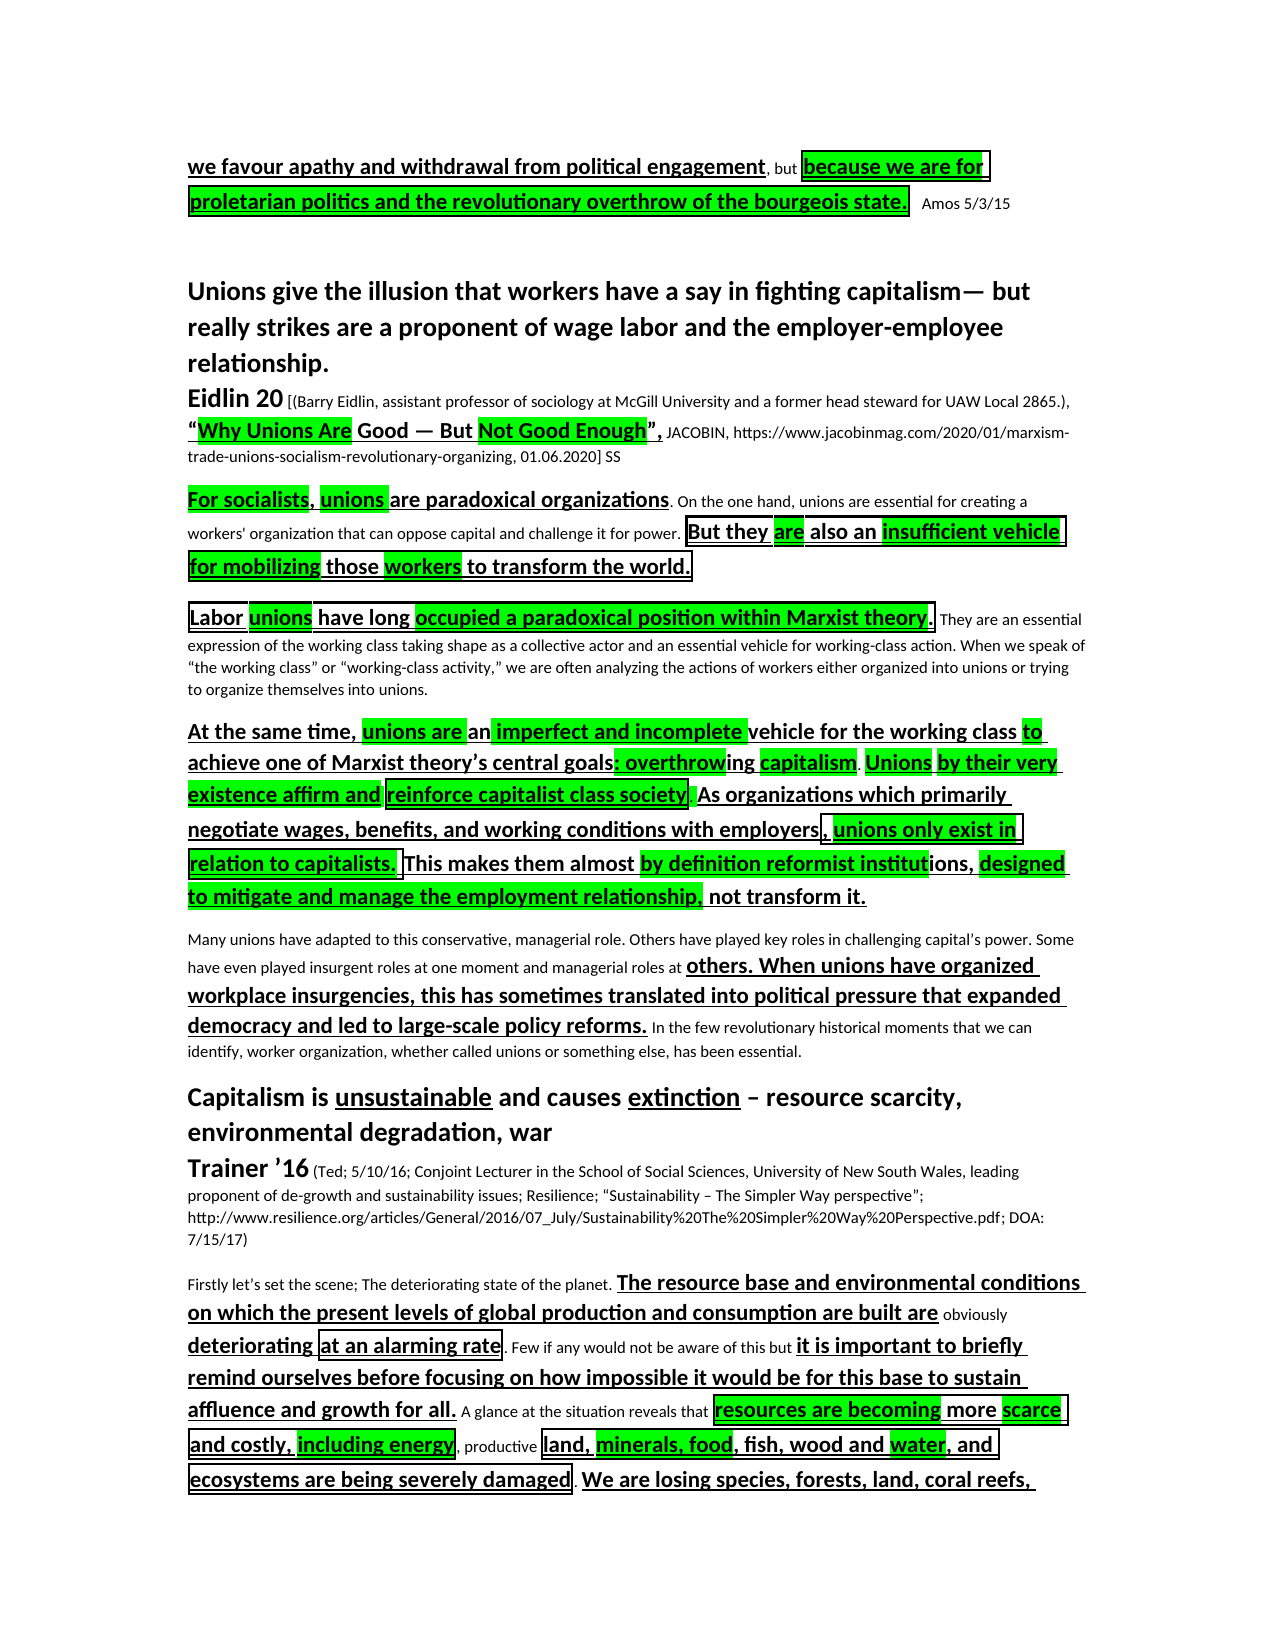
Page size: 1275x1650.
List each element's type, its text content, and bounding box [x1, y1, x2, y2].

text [187, 150, 1087, 217]
text Eidlin 20 [(Barry Eidlin, assistant professor of sociology at McGill University and a former head steward for UAW Local 2865.), “Why Unions Are Good — But Not Good Enough”, JACOBIN, https://www.jacobinmag.com/2020/01/marxism-trade-unions-socialism-revolutionary-organizing, 01.06.2020] SS [187, 381, 1087, 467]
subtitle Capitalism is unsustainable and causes extinction – resource scarcity, environmental degradation, war [187, 1080, 1087, 1148]
text Many unions have adapted to this conservative, managerial role. Others have played key roles in challenging capital’s power. Some have even played insurgent roles at one moment and managerial roles at others. When unions have organized workplace insurgencies, this has sometimes translated into political pressure that expanded democracy and led to large-scale policy reforms. In the few revolutionary historical moments that we can identify, worker organization, whether called unions or something else, has been essential. [187, 929, 1087, 1062]
text At the same time, unions are an imperfect and incomplete vehicle for the working class to achieve one of Marxist theory’s central goals: overthrowing capitalism. Unions by their very existence affirm and reinforce capitalist class society. As organizations which primarily negotiate wages, benefits, and working conditions with employers, unions only exist in relation to capitalists. This makes them almost by definition reformist institutions, designed to mitigate and manage the employment relationship, not transform it. [187, 717, 1087, 910]
text Trainer ’16 (Ted; 5/10/16; Conjoint Lecturer in the School of Social Sciences, University of New South Wales, leading proponent of de-growth and sustainability issues; Resilience; “Sustainability – The Simpler Way perspective”; http://www.resilience.org/articles/General/2016/07_July/Sustainability%20The%20Simpler%20Way%20Perspective.pdf; DOA: 7/15/17) [187, 1151, 1087, 1250]
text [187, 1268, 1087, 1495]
text For socialists, unions are paradoxical organizations. On the one hand, unions are essential for creating a workers' organization that can oppose capital and challenge it for power. But they are also an insufficient vehicle for mobilizing those workers to transform the world. [187, 485, 1087, 582]
text Labor unions have long occupied a paradoxical position within Marxist theory. They are an essential expression of the working class taking shape as a collective actor and an essential vehicle for working-class action. When we speak of “the working class” or “working-class activity,” we are often analyzing the actions of workers either organized into unions or trying to organize themselves into unions. [187, 601, 1087, 699]
subtitle Unions give the illusion that workers have a say in fighting capitalism— but really strikes are a proponent of wage labor and the employer-employee relationship. [187, 274, 1087, 379]
